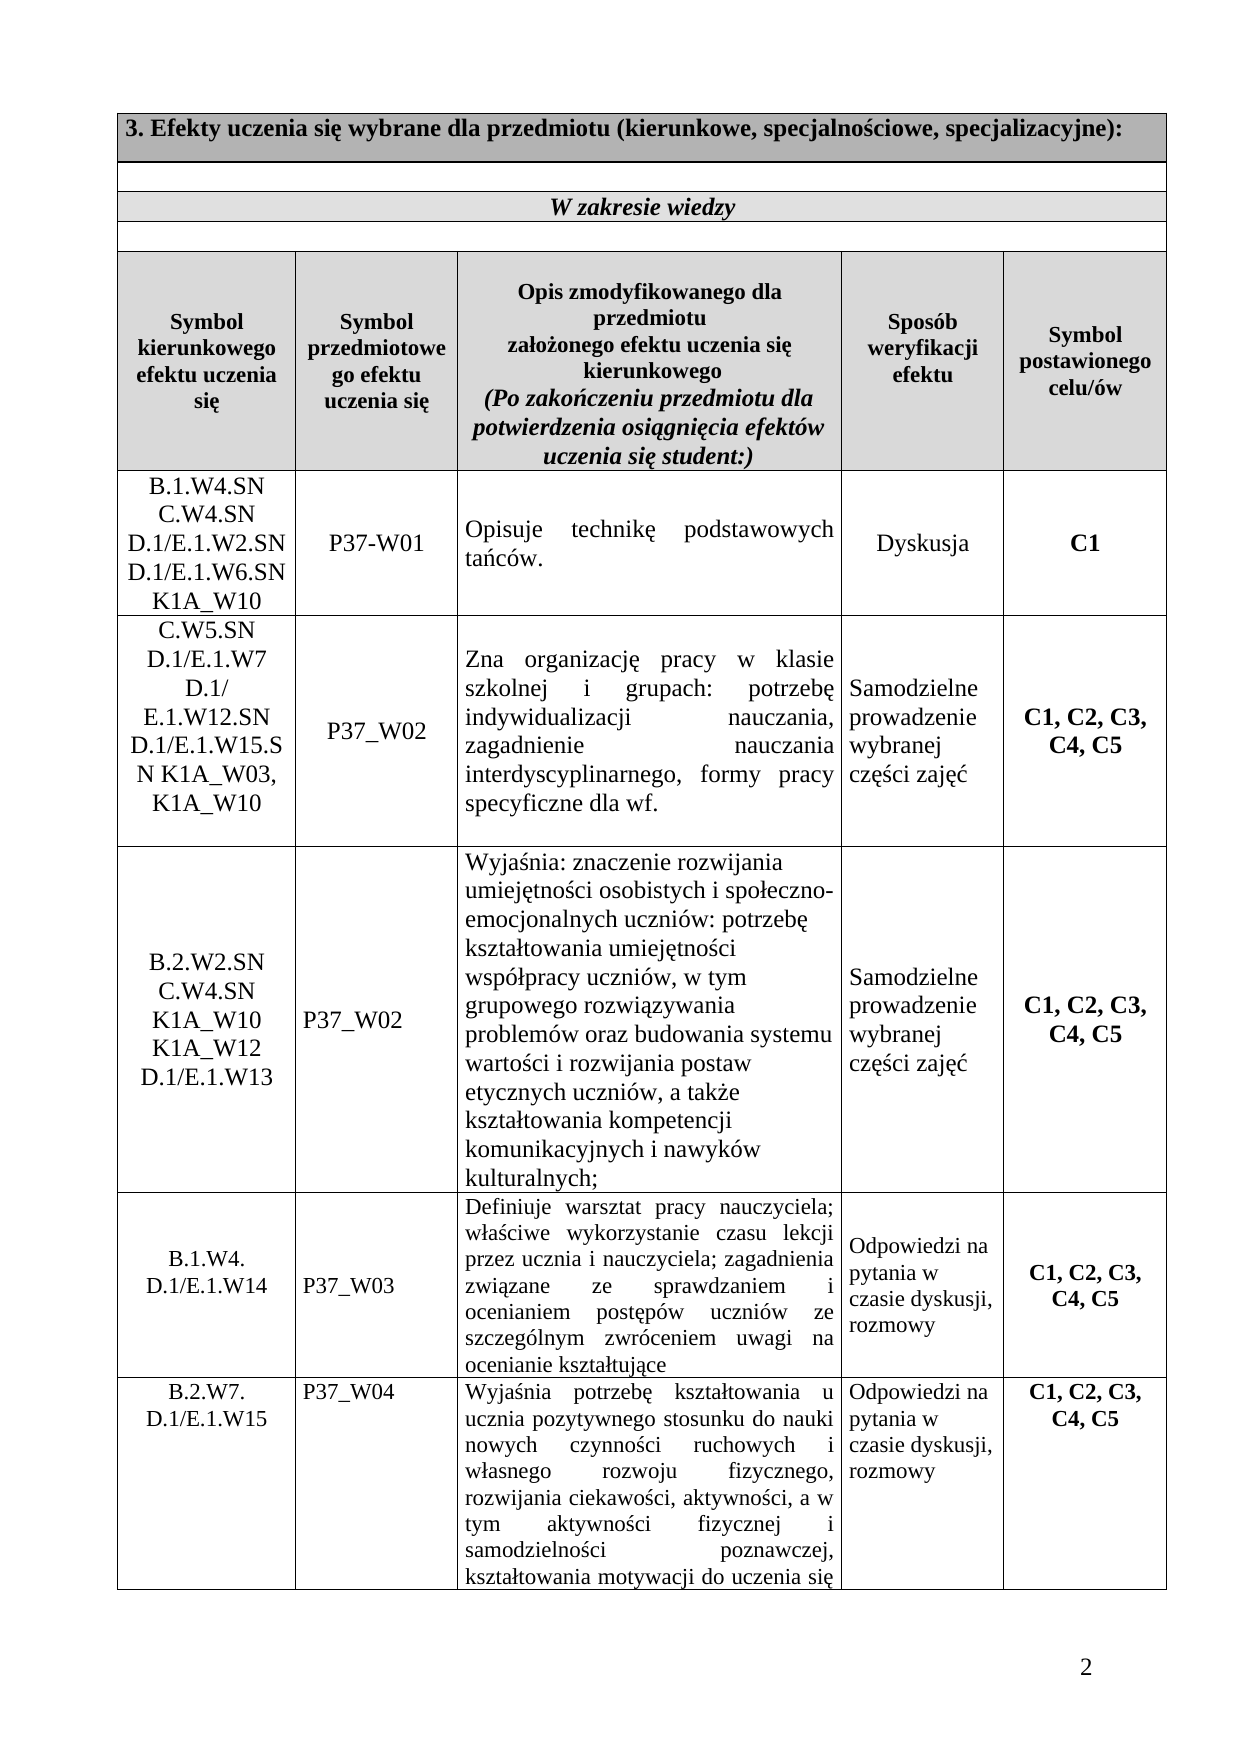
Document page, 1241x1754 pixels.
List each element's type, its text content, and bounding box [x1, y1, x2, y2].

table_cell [458, 1378, 841, 1589]
table_cell B.2.W2.SN C.W4.SN K1A_W10 K1A_W12 D.1/E.1.W13 [118, 847, 295, 1192]
table_cell C1, C2, C3, C4, C5 [1004, 1193, 1166, 1377]
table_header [118, 114, 1166, 161]
table_cell W zakresie wiedzy [118, 192, 1166, 221]
table_cell C.W5.SN D.1/E.1.W7 D.1/E.1.W12.SN D.1/E.1.W15.SN K1A_W03, K1A_W10 [118, 616, 295, 846]
table_cell P37_W03 [296, 1193, 457, 1377]
table_cell C1, C2, C3, C4, C5 [1004, 1378, 1166, 1589]
table_cell Opis zmodyfikowanego dla przedmiotu założonego efektu uczenia się kierunkowego (Po zakończeniu przedmiotu dla potwierdzenia osiągnięcia efektów uczenia się student:) [458, 252, 841, 470]
table_cell P37-W01 [296, 471, 457, 614]
table_cell C1, C2, C3, C4, C5 [1004, 847, 1166, 1192]
table_cell C1, C2, C3, C4, C5 [1004, 616, 1166, 846]
table_cell Dyskusja [842, 471, 1003, 614]
table_cell Sposób weryfikacji efektu [842, 252, 1003, 470]
table_cell C1 [1004, 471, 1166, 614]
table_cell Definiuje warsztat pracy nauczyciela; właściwe wykorzystanie czasu lekcji przez ucznia i nauczyciela; zagadnienia związane ze sprawdzaniem i ocenianiem postępów uczniów ze szczególnym zwróceniem uwagi na ocenianie kształtujące [458, 1193, 841, 1377]
table_cell Samodzielne prowadzenie wybranej części zajęć [842, 616, 1003, 846]
table_cell B.2.W7. D.1/E.1.W15 [118, 1378, 295, 1589]
table_cell Symbol kierunkowego efektu uczenia się [118, 252, 295, 470]
table_cell Samodzielne prowadzenie wybranej części zajęć [842, 847, 1003, 1192]
table_cell Symbol przedmiotowego efektu uczenia się [296, 252, 457, 470]
table_cell P37_W02 [296, 847, 457, 1192]
table_cell P37_W04 [296, 1378, 457, 1589]
table_cell [118, 222, 1166, 251]
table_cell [842, 1378, 1003, 1589]
table_cell Wyjaśnia: znaczenie rozwijania umiejętności osobistych i społeczno-emocjonalnych uczniów: potrzebę kształtowania umiejętności współpracy uczniów, w tym grupowego rozwiązywania problemów oraz budowania systemu wartości i rozwijania postaw etycznych uczniów, a także kształtowania kompetencji komunikacyjnych i nawyków kulturalnych; [458, 847, 841, 1192]
table_cell Odpowiedzi na pytania w czasie dyskusji, rozmowy [842, 1193, 1003, 1377]
table_cell Opisuje technikę podstawowych tańców. [458, 471, 841, 614]
table_cell B.1.W4.SN C.W4.SN D.1/E.1.W2.SN D.1/E.1.W6.SN K1A_W10 [118, 471, 295, 614]
table_cell B.1.W4. D.1/E.1.W14 [118, 1193, 295, 1377]
table_cell P37_W02 [296, 616, 457, 846]
table_cell Symbol postawionego celu/ów [1004, 252, 1166, 470]
table_cell Zna organizację pracy w klasie szkolnej i grupach: potrzebę indywidualizacji nauczania, zagadnienie nauczania interdyscyplinarnego, formy pracy specyficzne dla wf. [458, 616, 841, 846]
table_cell [118, 163, 1166, 191]
